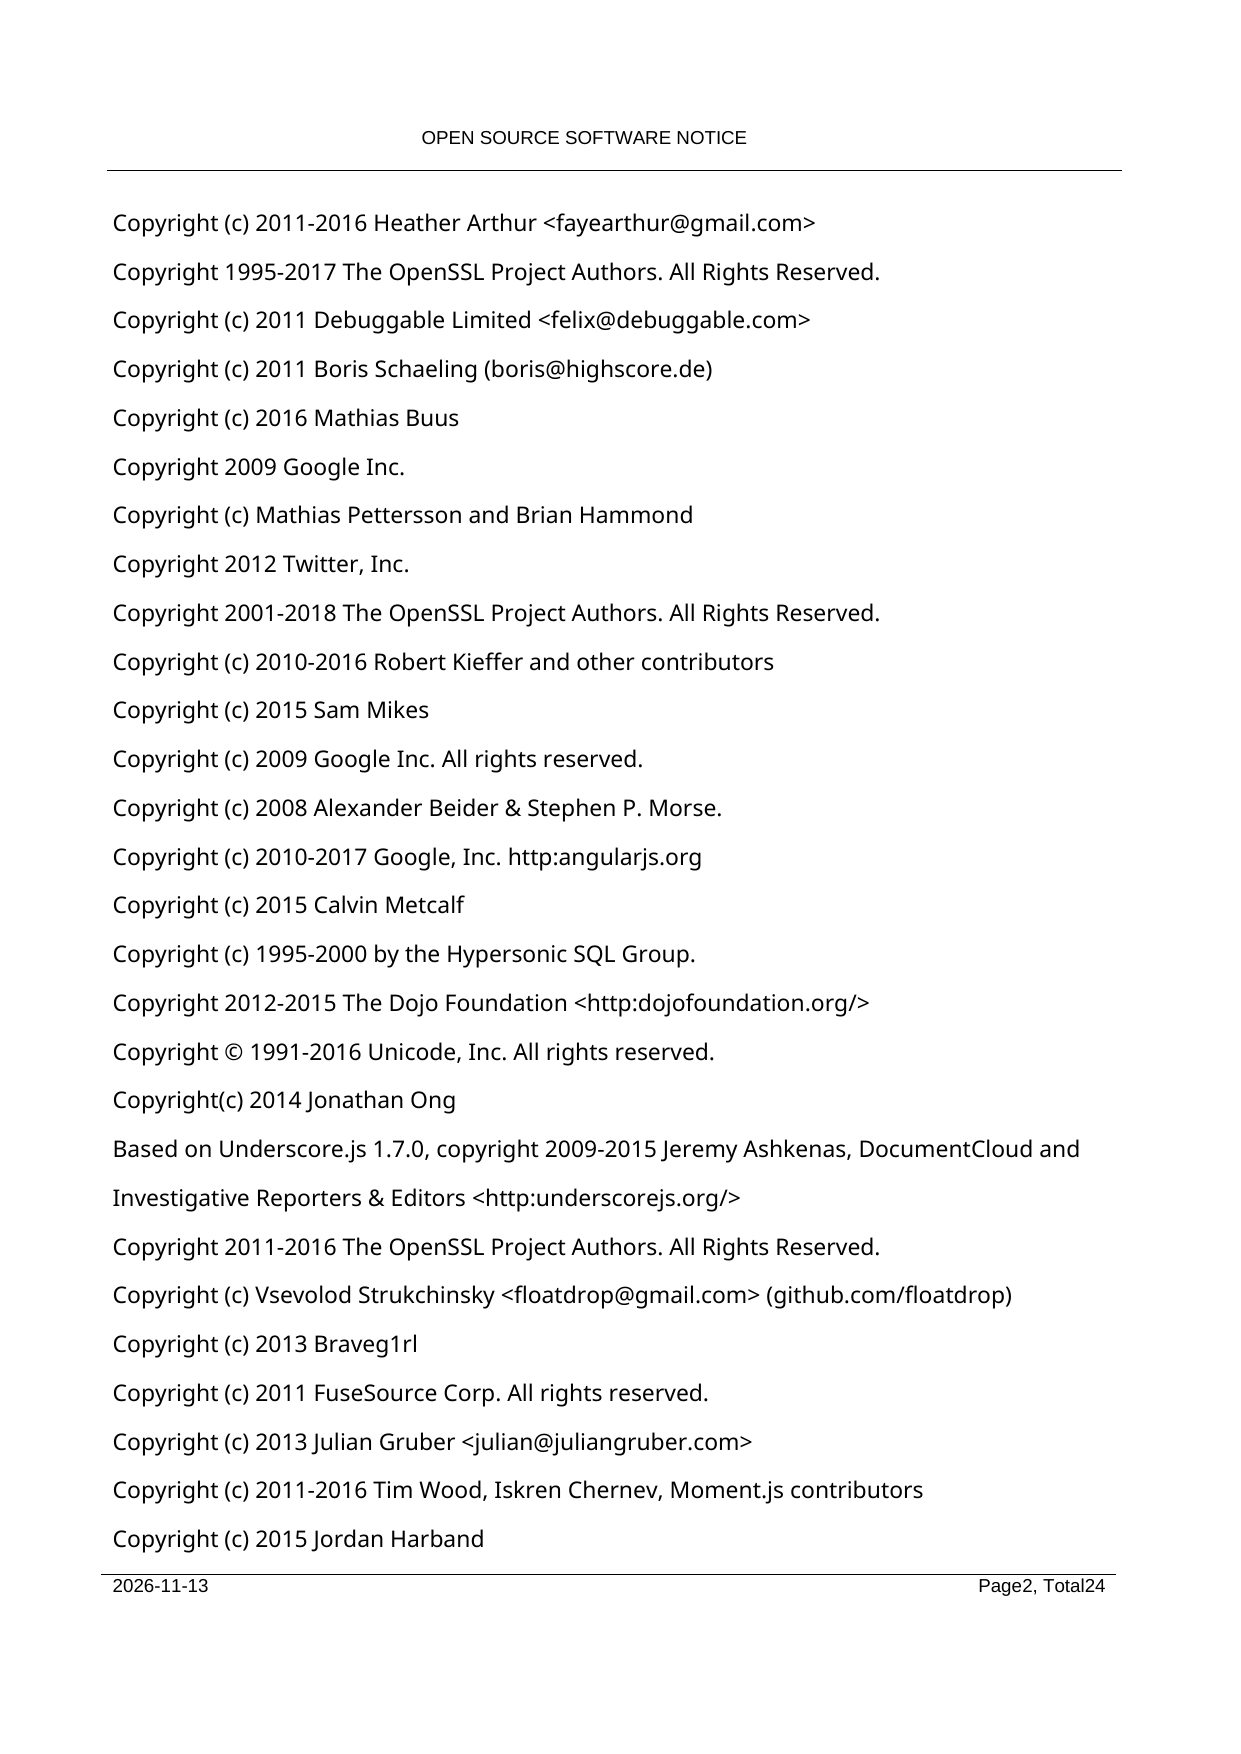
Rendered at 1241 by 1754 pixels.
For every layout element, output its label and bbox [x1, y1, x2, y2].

text [112, 206, 1128, 1555]
